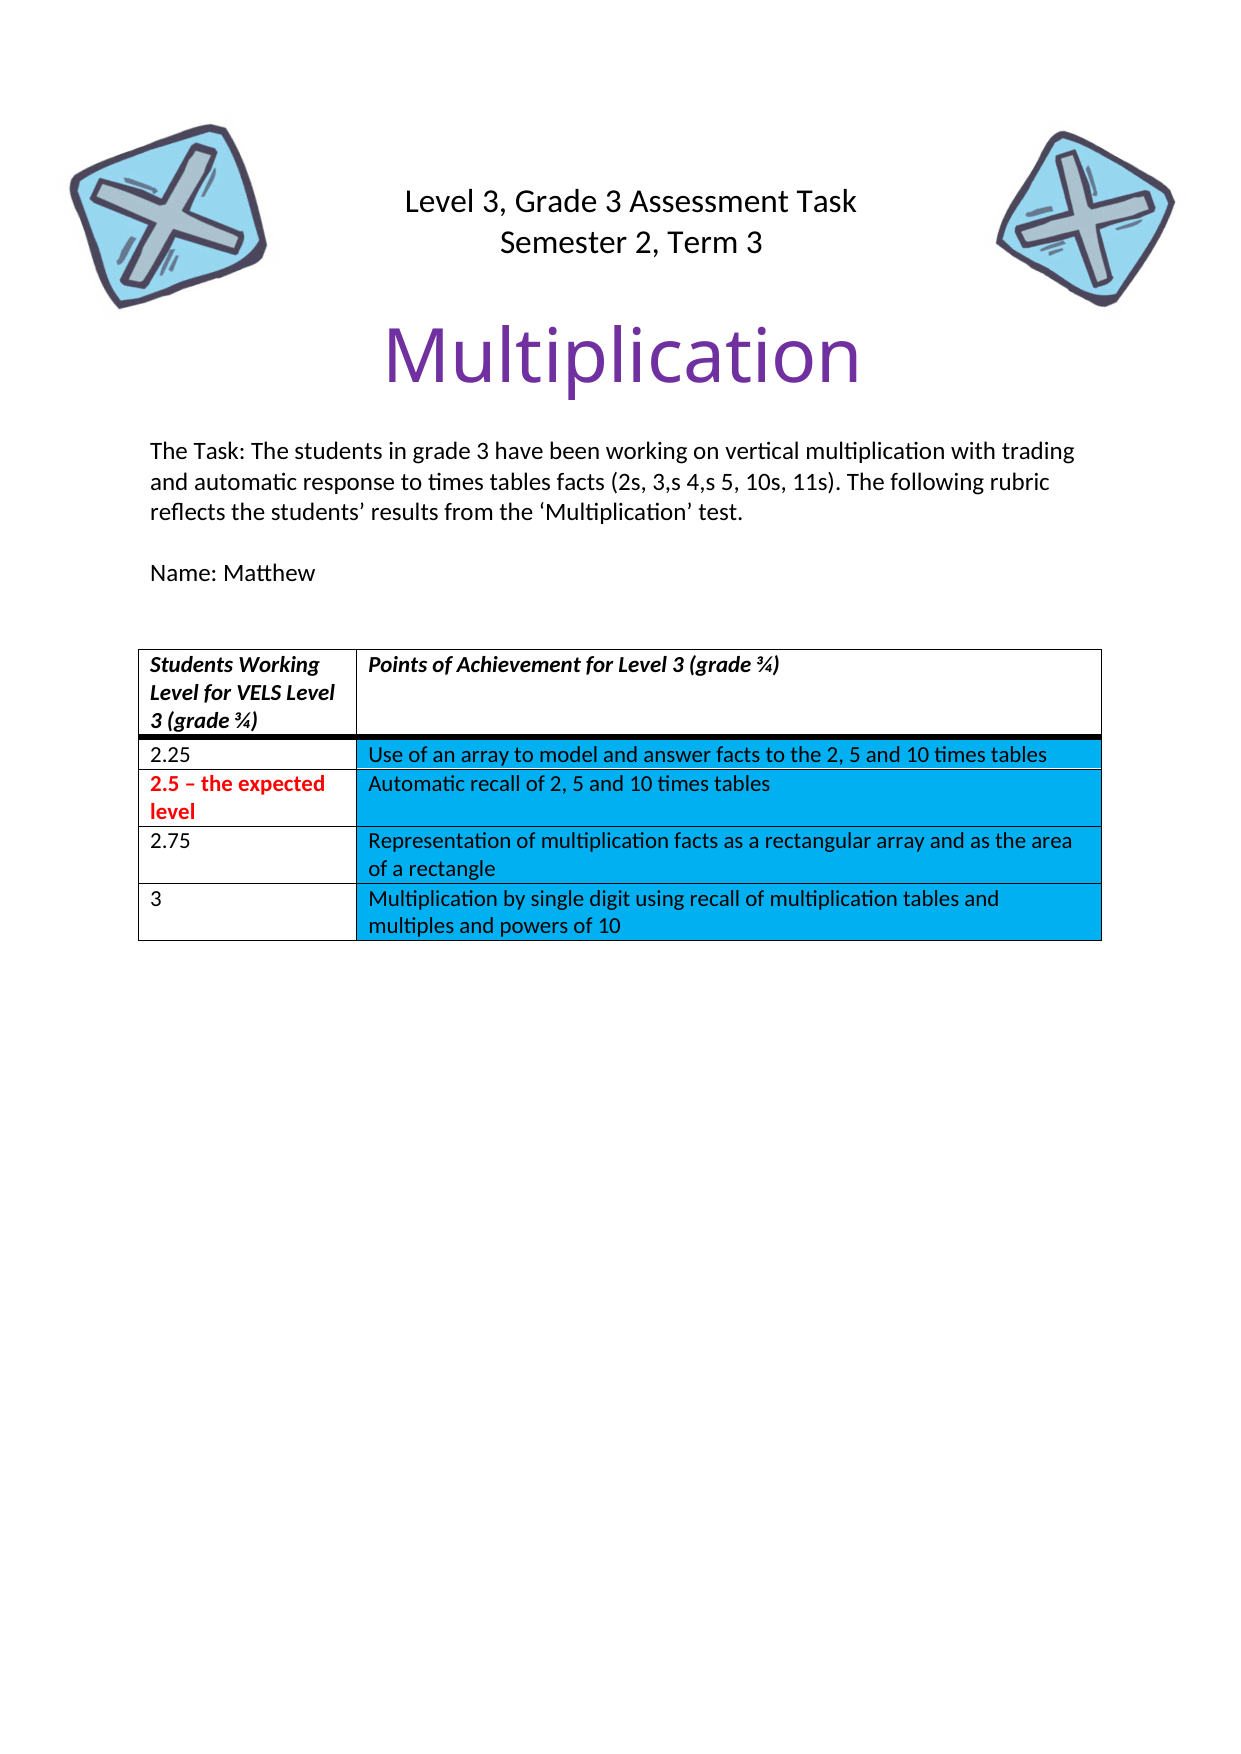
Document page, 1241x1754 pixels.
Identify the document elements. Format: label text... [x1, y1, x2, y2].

table_cell 2.75 [139, 827, 356, 883]
picture [1014, 117, 1188, 321]
picture [53, 112, 273, 322]
table_cell 2.5 – the expected level [139, 770, 356, 826]
table_cell Use of an array to model and answer facts to the 2, 5 and 10 times tables [357, 740, 1101, 768]
table_header Points of Achievement for Level 3 (grade ¾) [357, 650, 1101, 734]
text The Task: The students in grade 3 have been working on vertical multiplication with trading and automatic response to times tables facts (2s, 3,s 4,s 5, 10s, 11s). The following rubric reflects the students’ results from the ‘Multiplication’ test. [150, 435, 1090, 527]
table_cell Representation of multiplication facts as a rectangular array and as the area of a rectangle [357, 827, 1101, 883]
table_cell Multiplication by single digit using recall of multiplication tables and multiples and powers of 10 [357, 884, 1101, 940]
text Level 3, Grade 3 Assessment Task [150, 181, 1090, 221]
table_header Students Working Level for VELS Level 3 (grade ¾) [139, 650, 356, 734]
text Name: Matthew [150, 557, 1090, 588]
table_cell 2.25 [139, 740, 356, 768]
text Multiplication [150, 303, 1090, 405]
table_cell Automatic recall of 2, 5 and 10 times tables [357, 770, 1101, 826]
table_cell 3 [139, 884, 356, 940]
text Semester 2, Term 3 [150, 221, 1090, 262]
